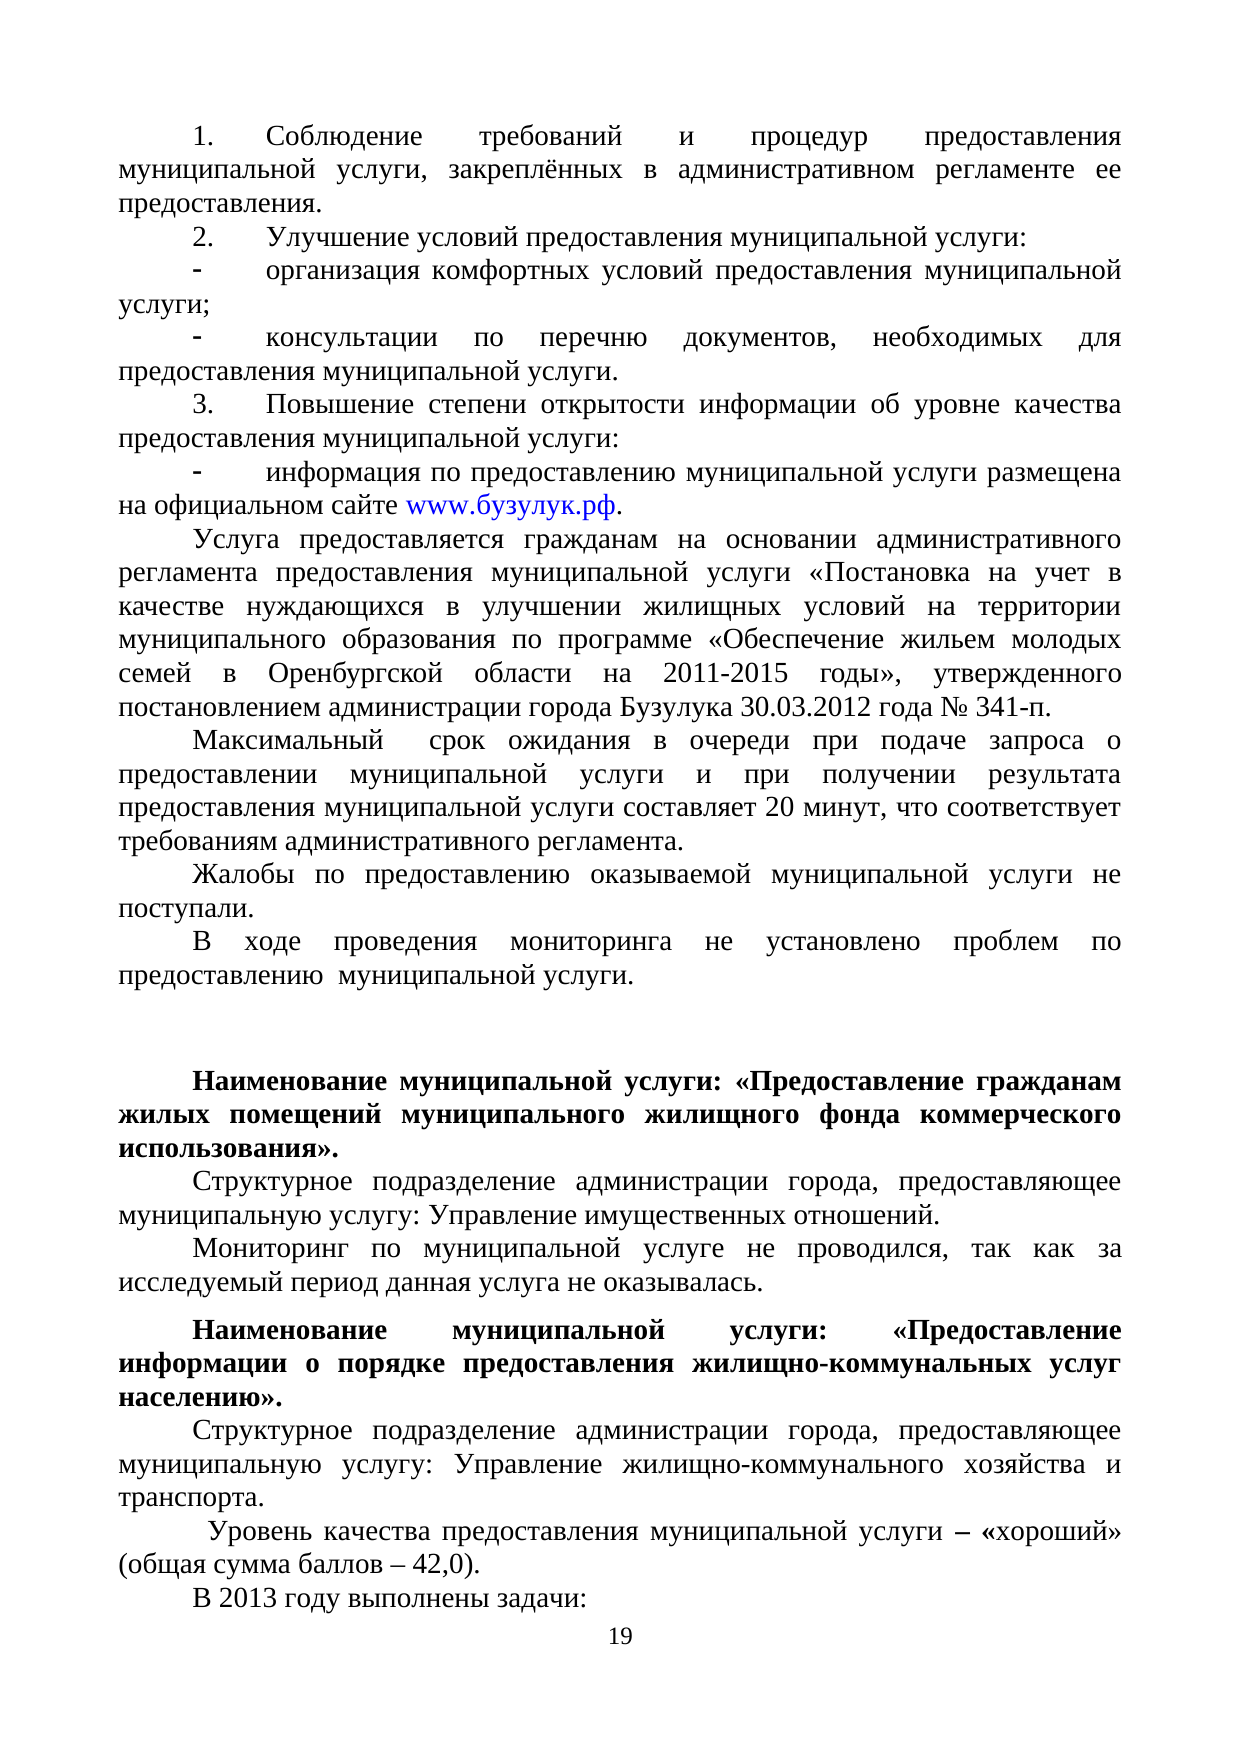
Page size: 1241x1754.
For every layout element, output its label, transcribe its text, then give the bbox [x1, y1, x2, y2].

list Повышение степени открытости информации об уровне качества предоставления муниципальной услуги: [118, 387, 1122, 454]
text Жалобы по предоставлению оказываемой муниципальной услуги не поступали. [118, 856, 1122, 923]
list организация комфортных условий предоставления муниципальной услуги; [118, 252, 1122, 319]
text Наименование муниципальной услуги: «Предоставление информации о порядке предоставления жилищно-коммунальных услуг населению». [118, 1312, 1122, 1412]
text В 2013 году выполнены задачи: [118, 1580, 1122, 1614]
text Максимальный срок ожидания в очереди при подаче запроса о предоставлении муниципальной услуги и при получении результата предоставления муниципальной услуги составляет 20 минут, что соответствует требованиям административного регламента. [118, 722, 1122, 856]
list информация по предоставлению муниципальной услуги размещена на официальном сайте www.бузулук.рф. [118, 454, 1122, 521]
text Структурное подразделение администрации города, предоставляющее муниципальную услугу: Управление имущественных отношений. [118, 1163, 1122, 1230]
text Наименование муниципальной услуги: «Предоставление гражданам жилых помещений муниципального жилищного фонда коммерческого использования». [118, 1063, 1122, 1163]
list Соблюдение требований и процедур предоставления муниципальной услуги, закреплённых в административном регламенте ее предоставления. [118, 118, 1122, 219]
list консультации по перечню документов, необходимых для предоставления муниципальной услуги. [118, 319, 1122, 387]
text В ходе проведения мониторинга не установлено проблем по предоставлению муниципальной услуги. [118, 923, 1122, 991]
text Мониторинг по муниципальной услуге не проводился, так как за исследуемый период данная услуга не оказывалась. [118, 1230, 1122, 1297]
text Структурное подразделение администрации города, предоставляющее муниципальную услугу: Управление жилищно-коммунального хозяйства и транспорта. [118, 1412, 1122, 1513]
text Услуга предоставляется гражданам на основании административного регламента предоставления муниципальной услуги «Постановка на учет в качестве нуждающихся в улучшении жилищных условий на территории муниципального образования по программе «Обеспечение жильем молодых семей в Оренбургской области на 2011-2015 годы», утвержденного постановлением администрации города Бузулука 30.03.2012 года № 341-п. [118, 521, 1122, 722]
text Уровень качества предоставления муниципальной услуги – «хороший» (общая сумма баллов – 42,0). [118, 1513, 1122, 1580]
list Улучшение условий предоставления муниципальной услуги: [118, 219, 1122, 252]
